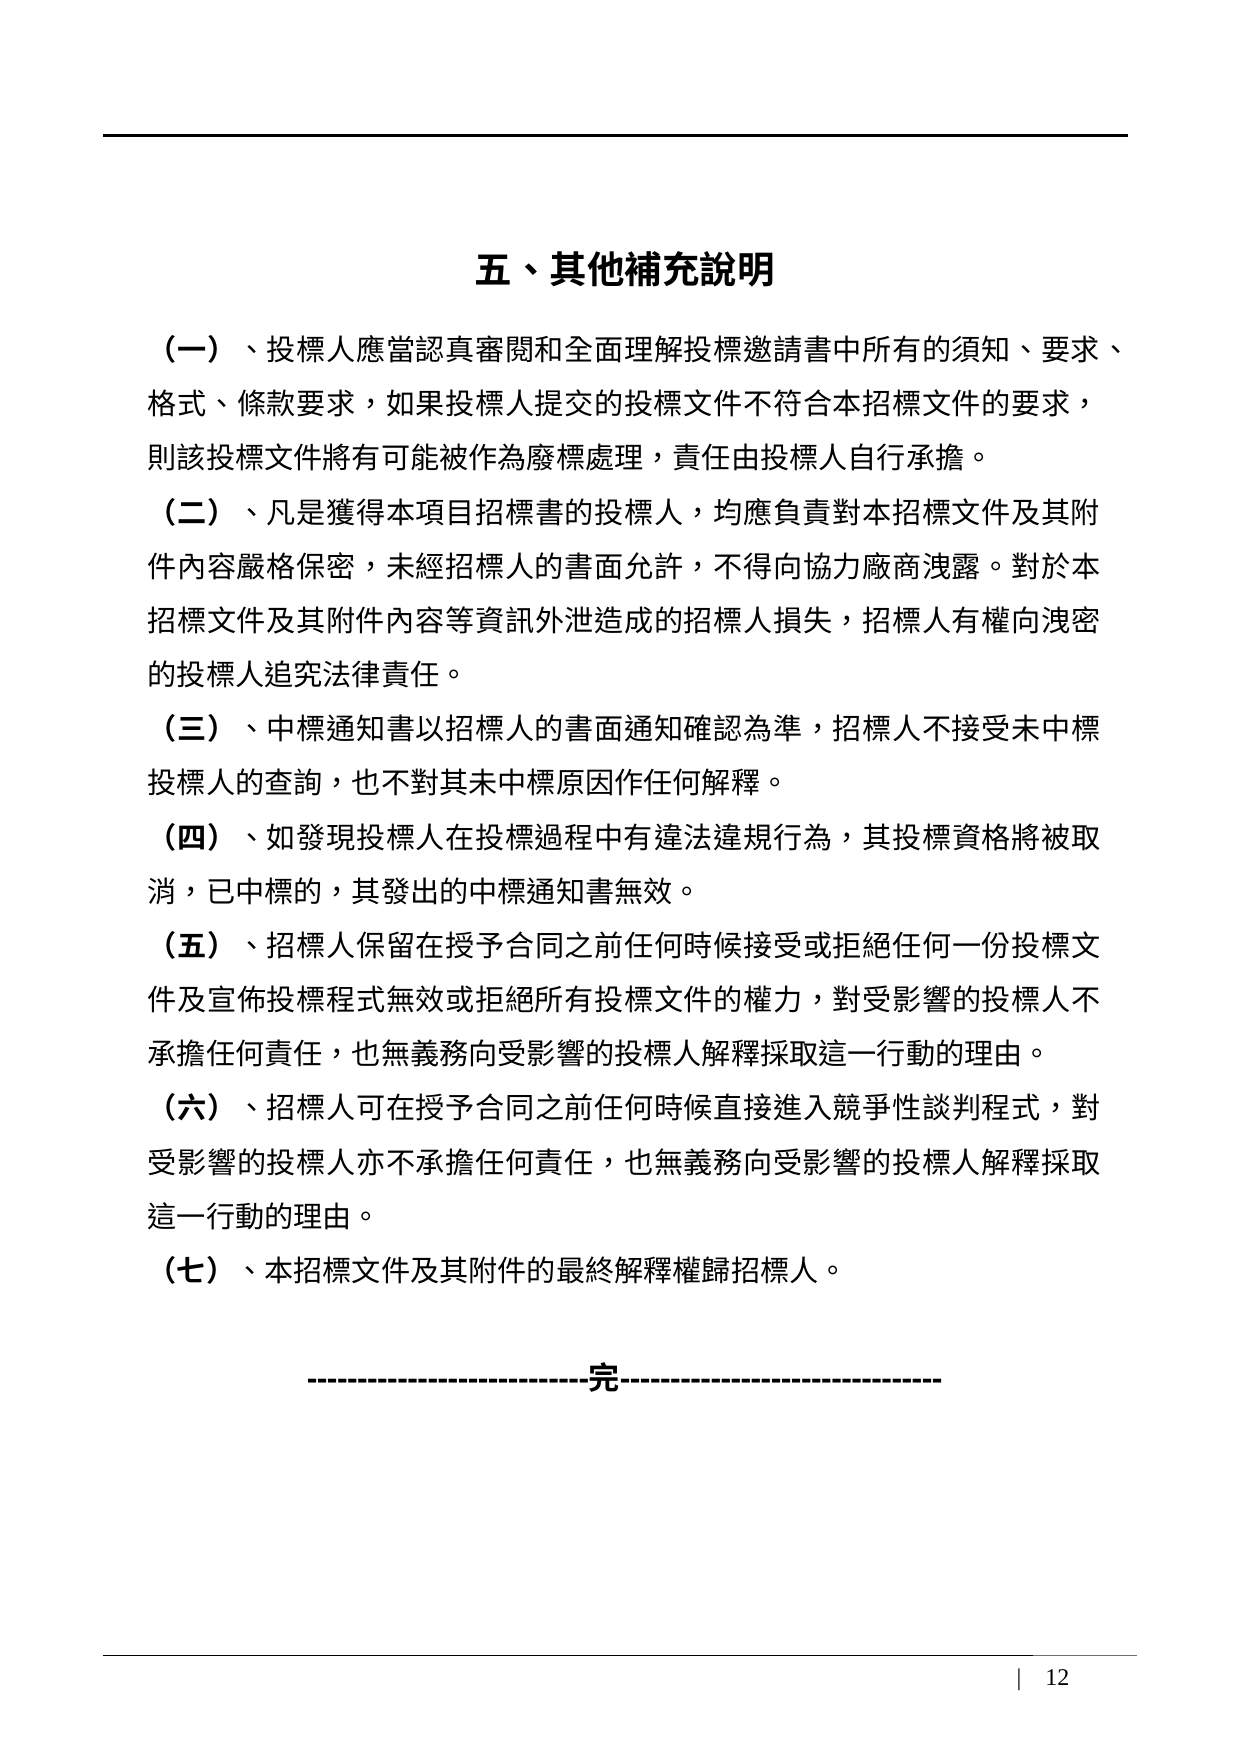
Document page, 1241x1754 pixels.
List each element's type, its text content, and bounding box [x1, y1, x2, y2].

text （七）、本招標文件及其附件的最終解釋權歸招標人。 [147, 1238, 1101, 1292]
text （六）、招標人可在授予合同之前任何時候直接進入競爭性談判程式，對受影響的投標人亦不承擔任何責任，也無義務向受影響的投標人解釋採取這一行動的理由。 [147, 1076, 1101, 1238]
text ----------------------------完-------------------------------- [147, 1346, 1101, 1401]
subtitle 五、其他補充說明 [147, 240, 1101, 295]
text （五）、招標人保留在授予合同之前任何時候接受或拒絕任何一份投標文件及宣佈投標程式無效或拒絕所有投標文件的權力，對受影響的投標人不承擔任何責任，也無義務向受影響的投標人解釋採取這一行動的理由。 [147, 913, 1101, 1076]
text （二）、凡是獲得本項目招標書的投標人，均應負責對本招標文件及其附件內容嚴格保密，未經招標人的書面允許，不得向協力廠商洩露。對於本招標文件及其附件內容等資訊外泄造成的招標人損失，招標人有權向洩密的投標人追究法律責任。 [147, 480, 1101, 696]
text （三）、中標通知書以招標人的書面通知確認為準，招標人不接受未中標投標人的查詢，也不對其未中標原因作任何解釋。 [147, 696, 1101, 805]
text （四）、如發現投標人在投標過程中有違法違規行為，其投標資格將被取消，已中標的，其發出的中標通知書無效。 [147, 805, 1101, 913]
text （一）、投標人應當認真審閱和全面理解投標邀請書中所有的須知、要求、格式、條款要求，如果投標人提交的投標文件不符合本招標文件的要求，則該投標文件將有可能被作為廢標處理，責任由投標人自行承擔。 [147, 317, 1101, 480]
